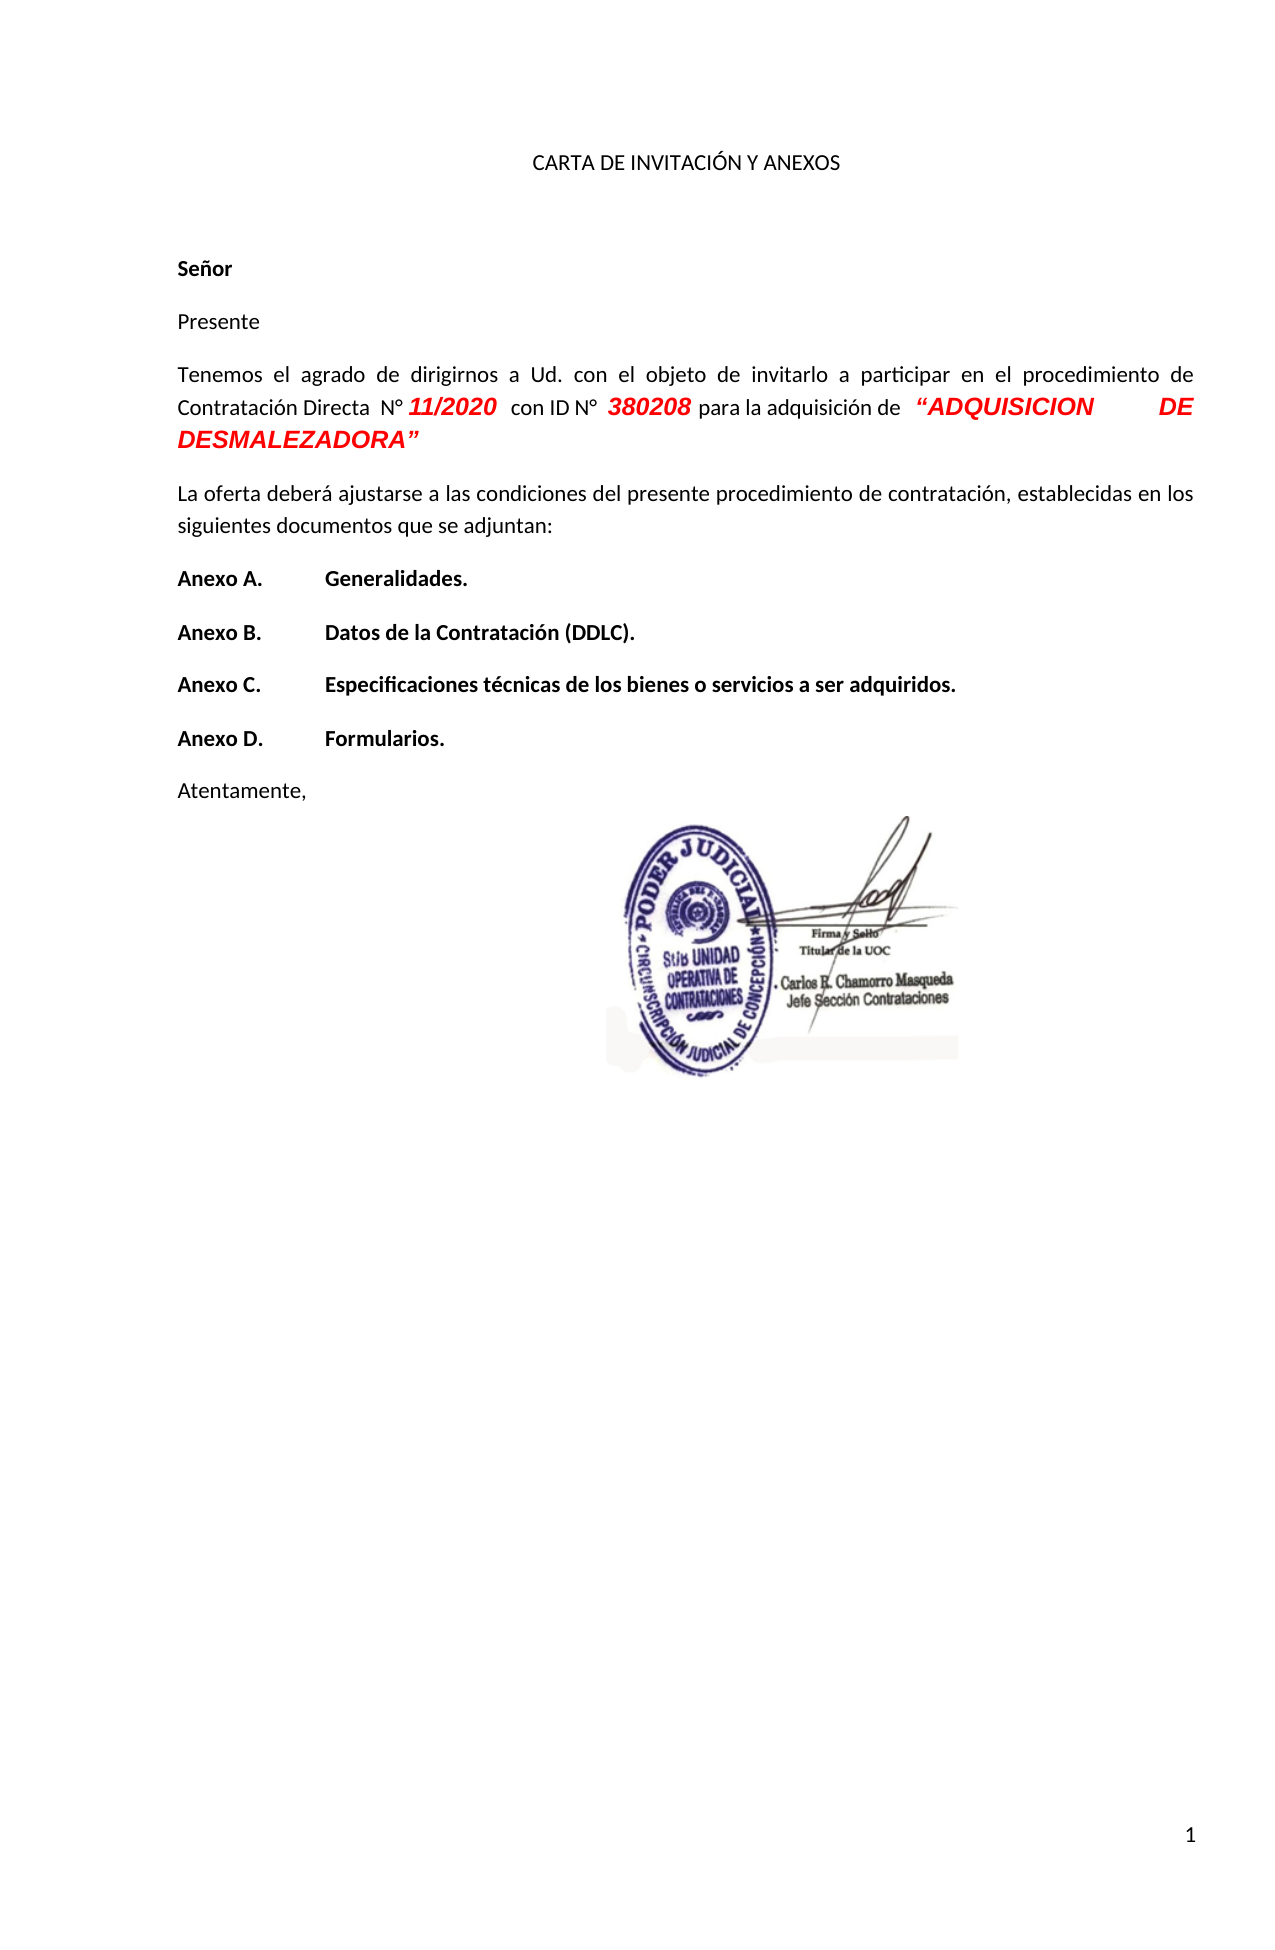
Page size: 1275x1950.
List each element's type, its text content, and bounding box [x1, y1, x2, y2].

picture [605, 816, 958, 1079]
text Señor [177, 254, 1196, 282]
text 11/2020 380208 “ADQUISICION DE DESMALEZADORA” [177, 360, 1196, 454]
